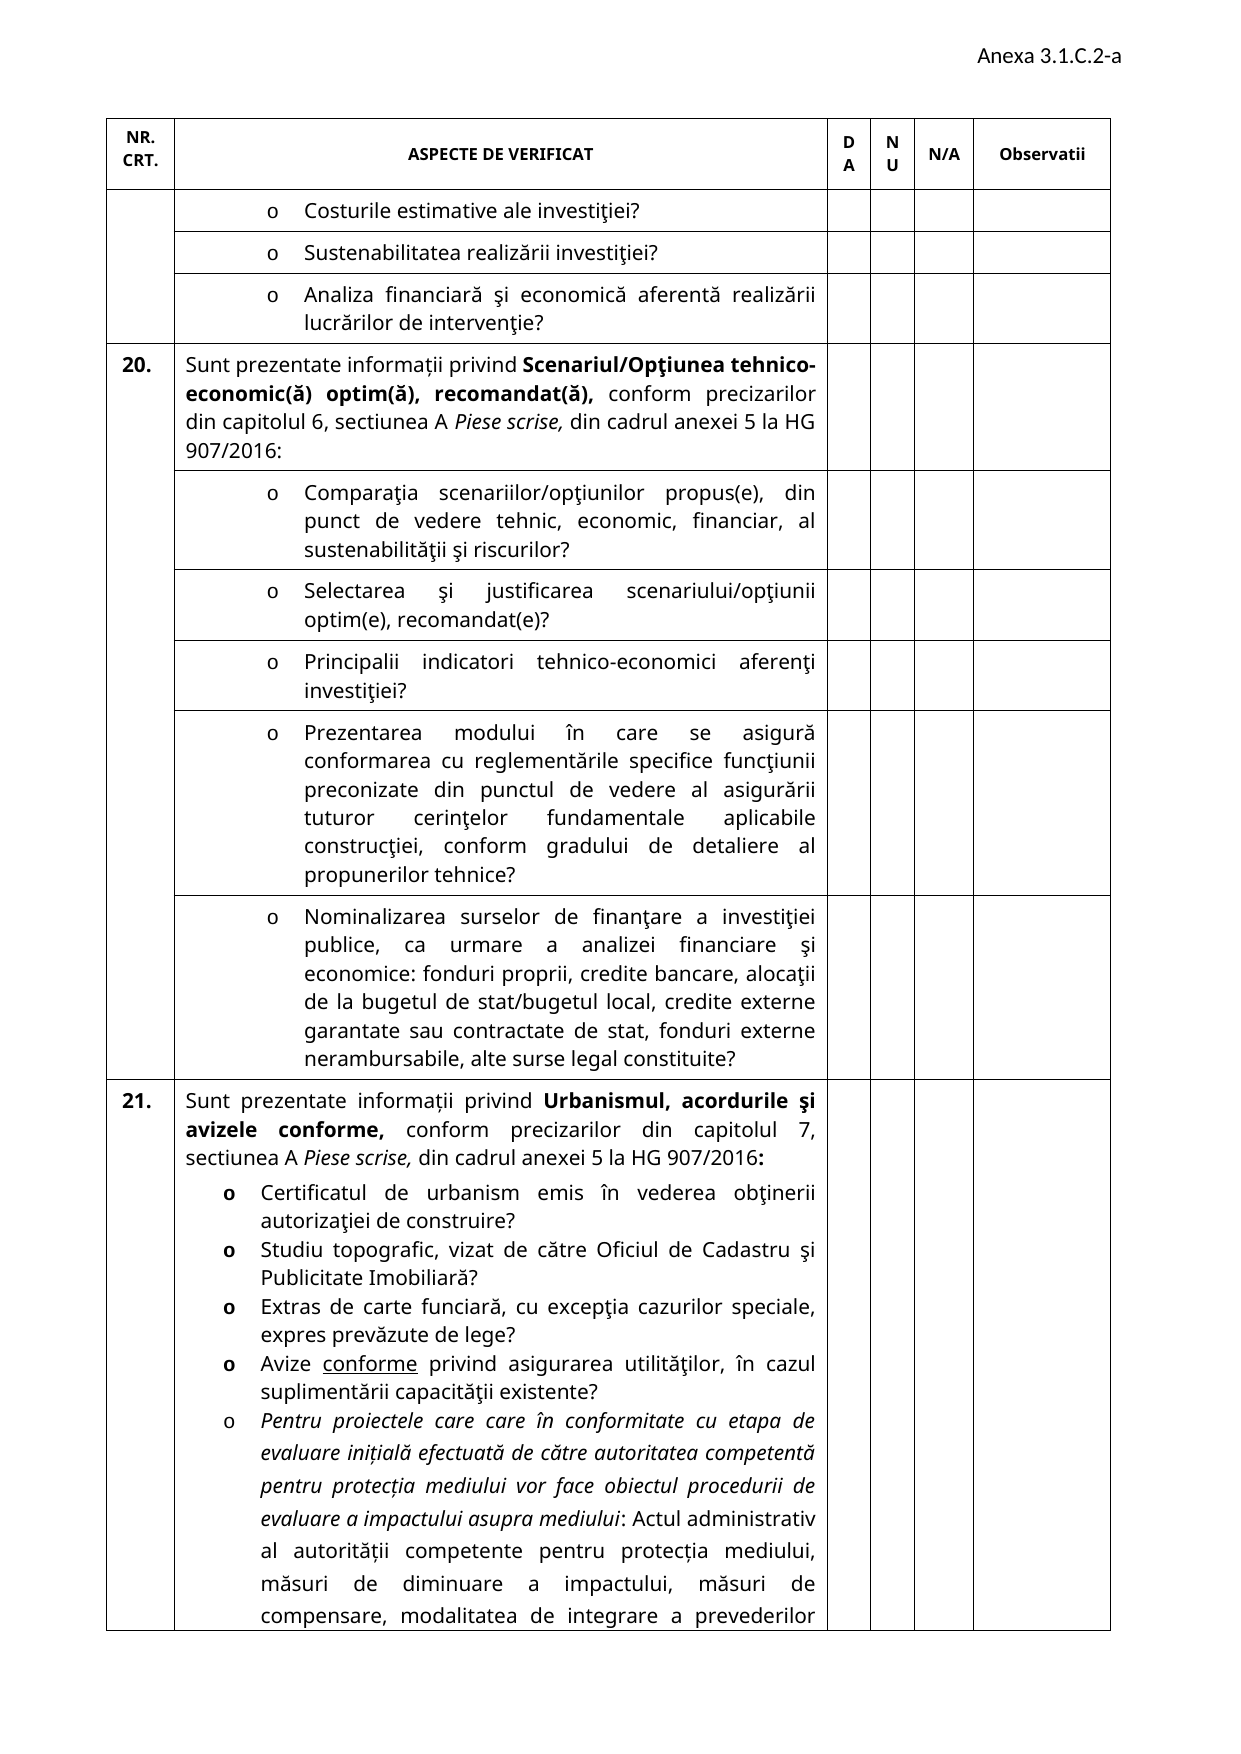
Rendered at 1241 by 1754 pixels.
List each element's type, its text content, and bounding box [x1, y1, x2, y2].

table_cell [828, 641, 870, 710]
table_cell [828, 570, 870, 640]
table_cell Costurile estimative ale investiţiei? [175, 190, 827, 231]
table_cell [871, 471, 914, 569]
table_cell [871, 274, 914, 343]
table_cell [915, 190, 973, 231]
table_cell [871, 1080, 914, 1630]
table_cell [828, 190, 870, 231]
table_cell [915, 711, 973, 895]
table_cell [974, 711, 1110, 895]
table_cell [828, 232, 870, 273]
table_cell [828, 711, 870, 895]
table_cell [828, 1080, 870, 1630]
table_cell [915, 471, 973, 569]
table_cell [915, 274, 973, 343]
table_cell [175, 1080, 827, 1630]
table_cell [107, 1080, 174, 1630]
table_cell [974, 1080, 1110, 1630]
table_cell [974, 190, 1110, 231]
table_cell Principalii indicatori tehnico-economici aferenţi investiţiei? [175, 641, 827, 710]
table_cell [871, 896, 914, 1079]
table_cell [828, 274, 870, 343]
table_cell Comparaţia scenariilor/opţiunilor propus(e), din punct de vedere tehnic, economic, financiar, al sustenabilităţii şi riscurilor? [175, 471, 827, 569]
table_cell [871, 232, 914, 273]
table_cell [974, 344, 1110, 470]
table_header NR. CRT. [107, 119, 174, 188]
table_cell Nominalizarea surselor de finanţare a investiţiei publice, ca urmare a analizei financiare şi economice: fonduri proprii, credite bancare, alocaţii de la bugetul de stat/bugetul local, credite externe garantate sau contractate de stat, fonduri externe nerambursabile, alte surse legal constituite? [175, 896, 827, 1079]
table_cell Sunt prezentate informații privind Scenariul/Opţiunea tehnico-economic(ă) optim(ă), recomandat(ă), conform precizarilor din capitolul 6, sectiunea A Piese scrise, din cadrul anexei 5 la HG 907/2016: [175, 344, 827, 470]
table_cell [974, 232, 1110, 273]
table_cell [915, 896, 973, 1079]
table_cell [871, 190, 914, 231]
table_cell [828, 471, 870, 569]
table_cell [974, 641, 1110, 710]
table_cell [915, 570, 973, 640]
table_header Observatii [974, 119, 1110, 188]
table_header NU [871, 119, 914, 188]
table_cell [871, 344, 914, 470]
table_cell Analiza financiară şi economică aferentă realizării lucrărilor de intervenţie? [175, 274, 827, 343]
table_cell [915, 232, 973, 273]
table_cell [871, 570, 914, 640]
table_cell [915, 1080, 973, 1630]
table_cell [974, 570, 1110, 640]
table_header N/A [915, 119, 973, 188]
table_cell [828, 896, 870, 1079]
table_cell [974, 896, 1110, 1079]
table_cell [871, 641, 914, 710]
table_cell Selectarea şi justificarea scenariului/opţiunii optim(e), recomandat(e)? [175, 570, 827, 640]
table_header DA [828, 119, 870, 188]
table_cell [974, 274, 1110, 343]
table_cell [871, 711, 914, 895]
table_cell [915, 344, 973, 470]
table_cell [828, 344, 870, 470]
table_cell [107, 344, 174, 1079]
table_header ASPECTE DE VERIFICAT [175, 119, 827, 188]
table_cell [915, 641, 973, 710]
table_cell Sustenabilitatea realizării investiţiei? [175, 232, 827, 273]
table_cell Prezentarea modului în care se asigură conformarea cu reglementările specifice funcţiunii preconizate din punctul de vedere al asigurării tuturor cerinţelor fundamentale aplicabile construcţiei, conform gradului de detaliere al propunerilor tehnice? [175, 711, 827, 895]
table_cell [974, 471, 1110, 569]
